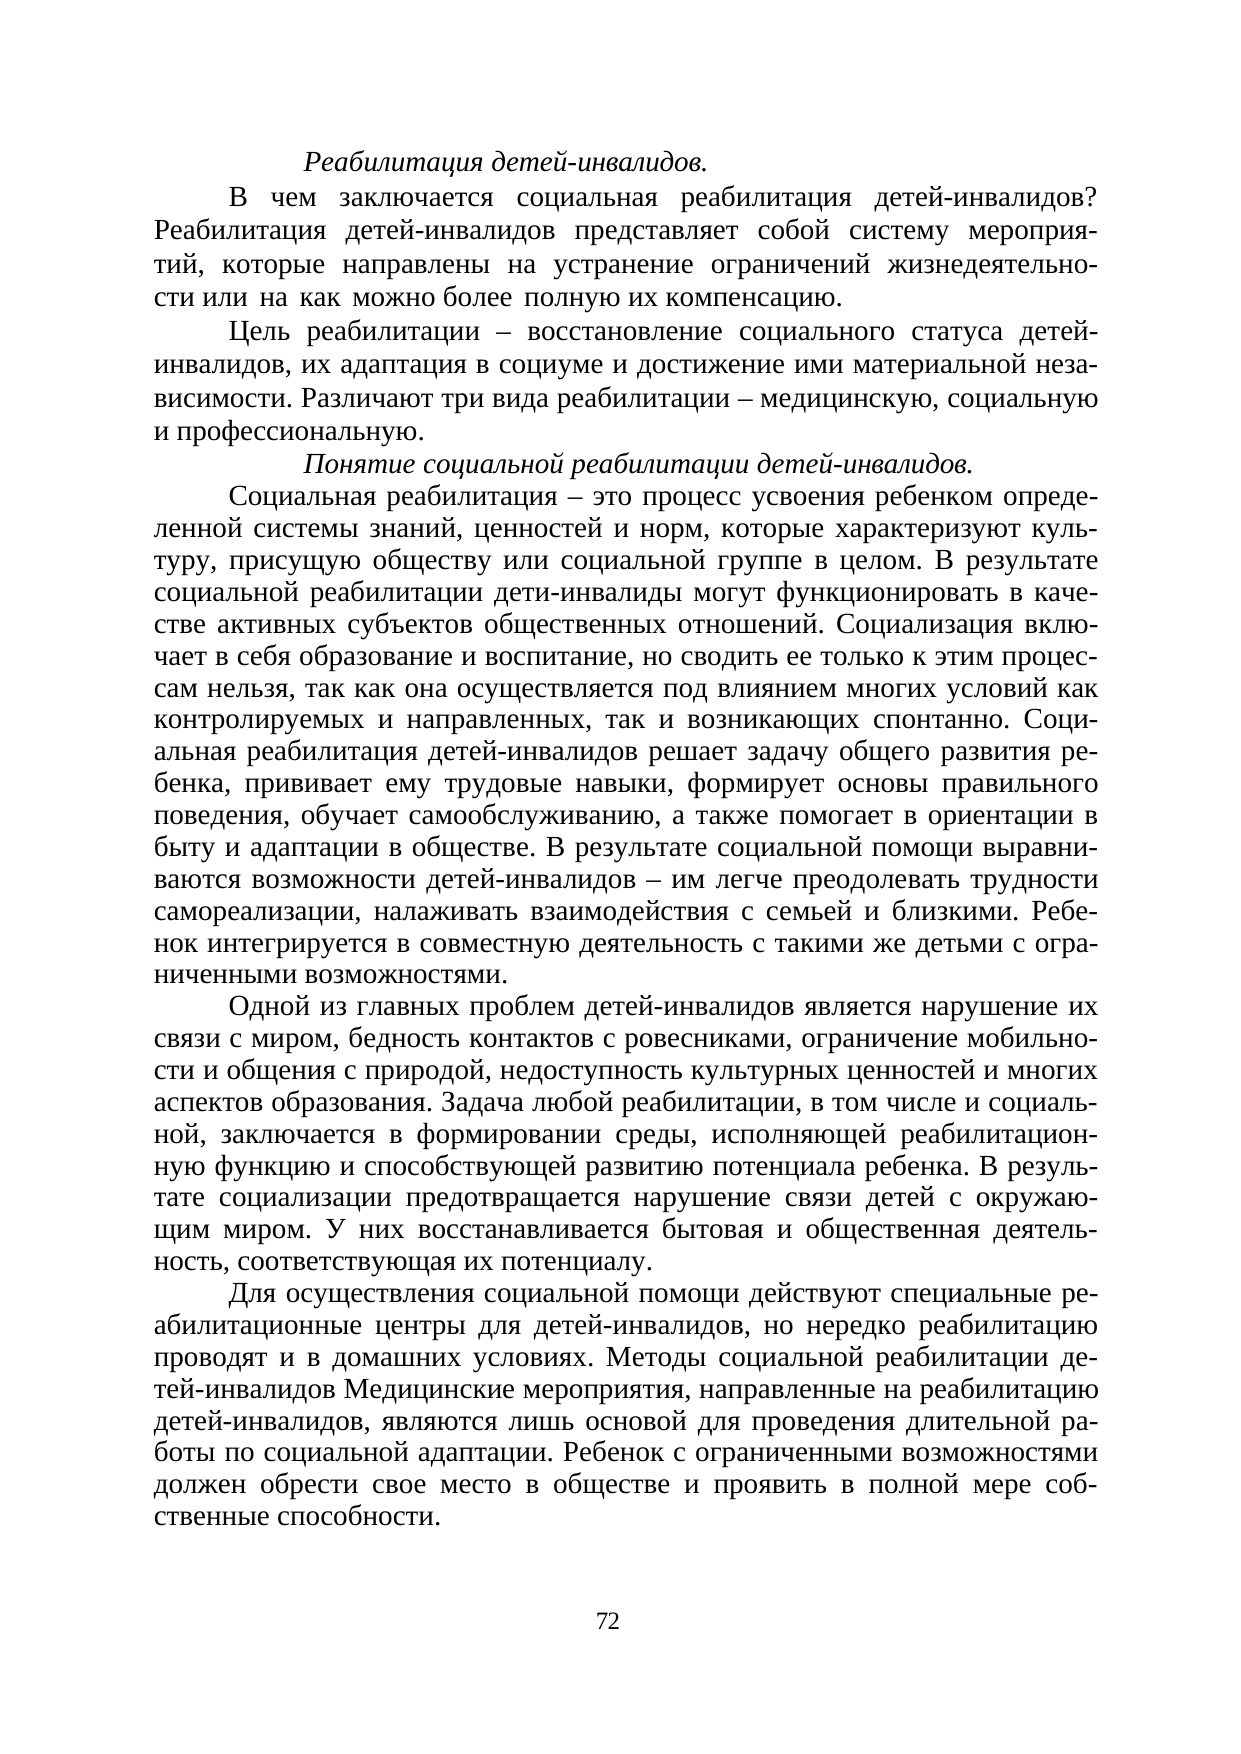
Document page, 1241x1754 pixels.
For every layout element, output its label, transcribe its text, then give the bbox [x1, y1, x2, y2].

text Реабилитация детей-инвалидов. [228, 145, 1196, 179]
text Одной из главных проблем детей-инвалидов является нарушение их связи с миром, бедность контактов с ровесниками, ограничение мобильно- сти и общения с природой, недоступность культурных ценностей и многих аспектов образования. Задача любой реабилитации, в том числе и социаль- ной, заключается в формировании среды, исполняющей реабилитацион- ную функцию и способствующей развитию потенциала ребенка. В резуль- тате социализации предотвращается нарушение связи детей с окружаю- щим миром. У них восстанавливается бытовая и общественная деятель- ность, соответствующая их потенциалу. [153, 990, 1099, 1277]
text Социальная реабилитация – это процесс усвоения ребенком опреде- ленной системы знаний, ценностей и норм, которые характеризуют куль- туру, присущую обществу или социальной группе в целом. В результате социальной реабилитации дети-инвалиды могут функционировать в каче- стве активных субъектов общественных отношений. Социализация вклю- чает в себя образование и воспитание, но сводить ее только к этим процес- сам нельзя, так как она осуществляется под влиянием многих условий как контролируемых и направленных, так и возникающих спонтанно. Соци- альная реабилитация детей-инвалидов решает задачу общего развития ре- бенка, прививает ему трудовые навыки, формирует основы правильного поведения, обучает самообслуживанию, а также помогает в ориентации в быту и адаптации в обществе. В результате социальной помощи выравни- ваются возможности детей-инвалидов – им легче преодолевать трудности самореализации, налаживать взаимодействия с семьей и близкими. Ребе- нок интегрируется в совместную деятельность с такими же детьми с огра- ниченными возможностями. [153, 480, 1099, 990]
text В чем заключается социальная реабилитация детей-инвалидов? Реабилитация детей-инвалидов представляет собой систему мероприя- тий, которые направлены на устранение ограничений жизнедеятельно- сти или на как можно более полную их компенсацию. [153, 179, 1098, 313]
text Понятие социальной реабилитации детей-инвалидов. [228, 447, 1196, 480]
text Цель реабилитации – восстановление социального статуса детей- инвалидов, их адаптация в социуме и достижение ими материальной неза- висимости. Различают три вида реабилитации – медицинскую, социальную и профессиональную. [153, 313, 1099, 447]
text Для осуществления социальной помощи действуют специальные ре- абилитационные центры для детей-инвалидов, но нередко реабилитацию проводят и в домашних условиях. Методы социальной реабилитации де- тей-инвалидов Медицинские мероприятия, направленные на реабилитацию детей-инвалидов, являются лишь основой для проведения длительной ра- боты по социальной адаптации. Ребенок с ограниченными возможностями должен обрести свое место в обществе и проявить в полной мере соб- ственные способности. [153, 1277, 1099, 1532]
